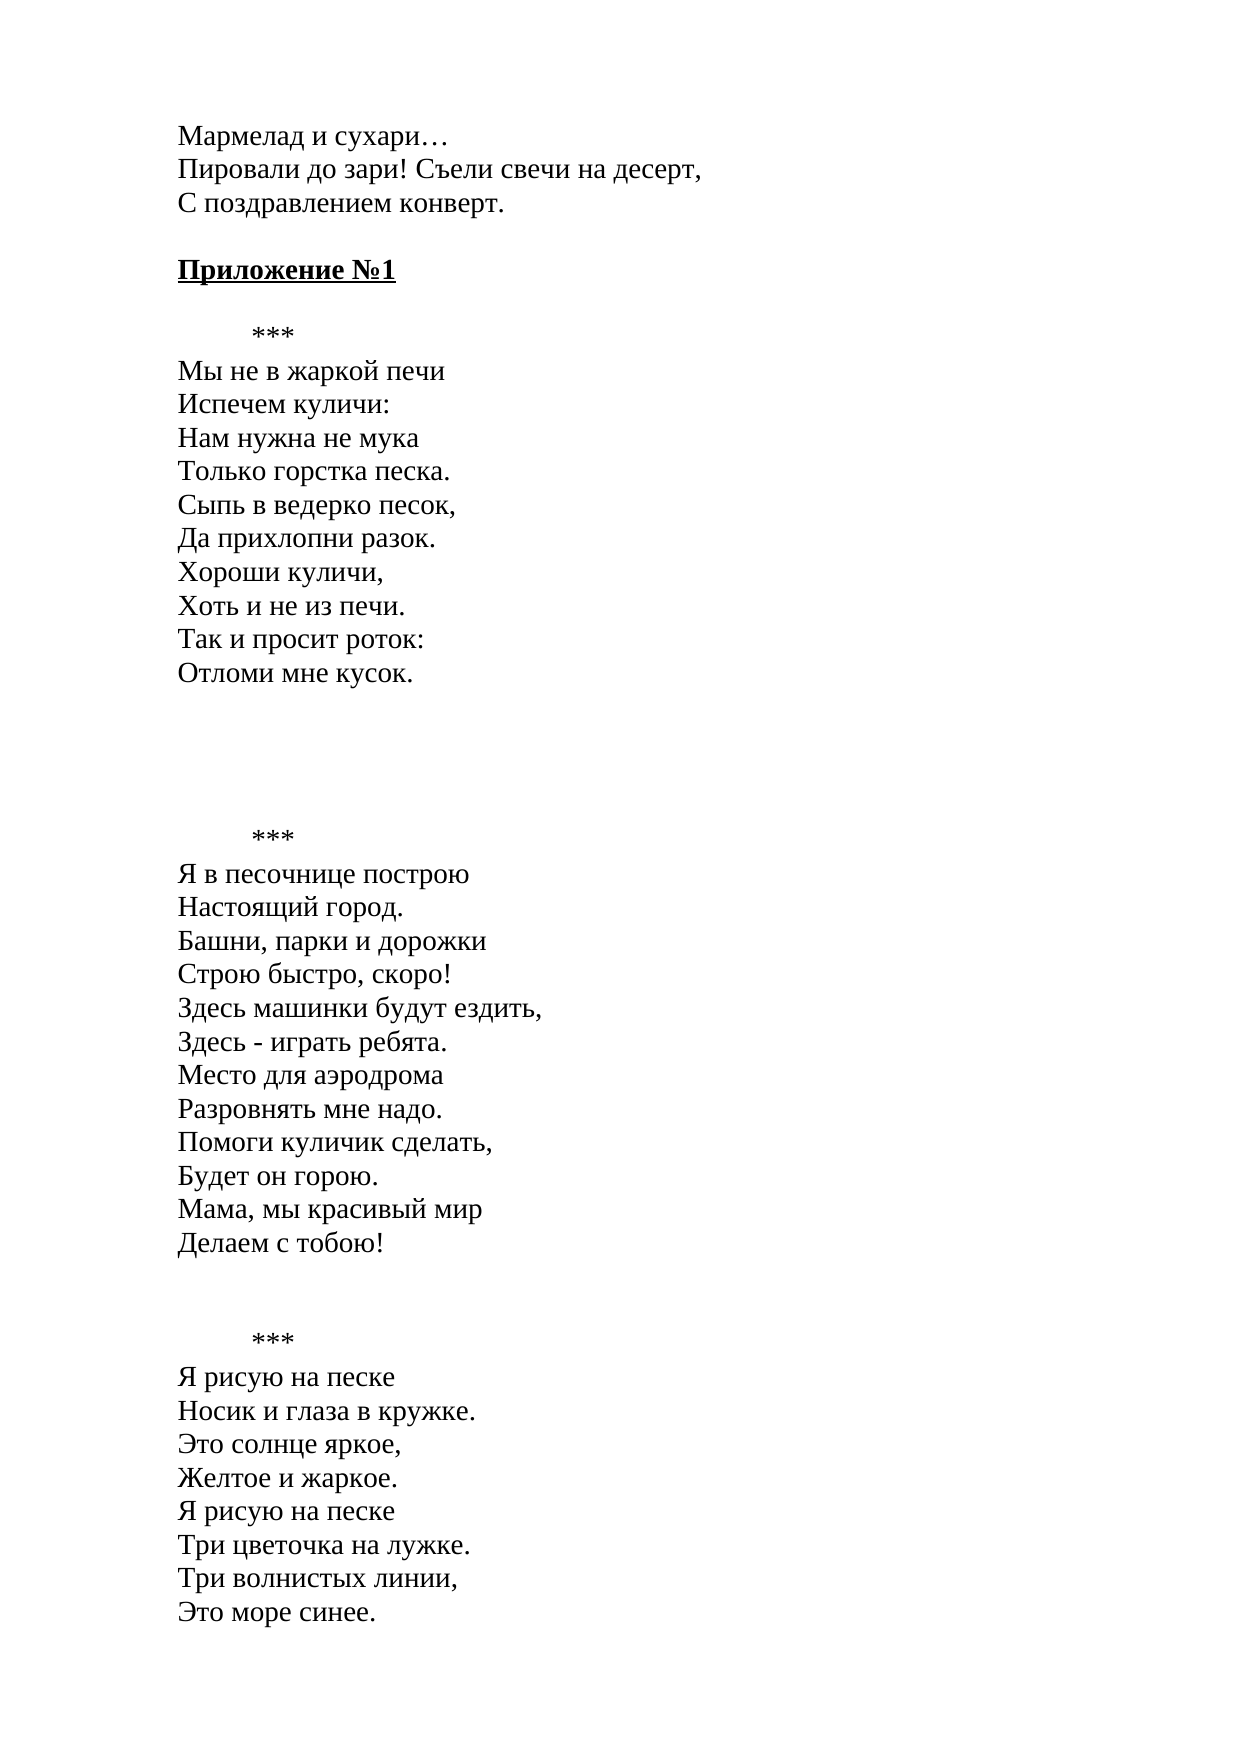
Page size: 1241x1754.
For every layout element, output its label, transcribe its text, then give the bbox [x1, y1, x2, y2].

text Башни, парки и дорожки [177, 923, 1152, 957]
text Приложение №1 [177, 252, 1152, 286]
text *** [251, 822, 1152, 856]
text Желтое и жаркое. [177, 1460, 1152, 1493]
text Только горстка песка. [177, 453, 1152, 487]
text Так и просит роток: [177, 621, 1152, 655]
text Хоть и не из печи. [177, 588, 1152, 621]
text Носик и глаза в кружке. [177, 1393, 1152, 1426]
text Разровнять мне надо. [177, 1091, 1152, 1124]
text Я в песочнице построю [177, 856, 1152, 889]
text Да прихлопни разок. [177, 521, 1152, 554]
text Будет он горою. [177, 1158, 1152, 1191]
text Мама, мы красивый мир [177, 1191, 1152, 1225]
text Три волнистых линии, [177, 1560, 1152, 1594]
text Здесь - играть ребята. [177, 1024, 1152, 1057]
text Пировали до зари! Съели свечи на десерт, [177, 152, 1152, 185]
text С поздравлением конверт. [177, 185, 1152, 219]
text Делаем с тобою! [177, 1225, 1152, 1258]
text Сыпь в ведерко песок, [177, 487, 1152, 521]
text Испечем куличи: [177, 386, 1152, 420]
text *** [251, 319, 1152, 353]
text Помоги куличик сделать, [177, 1124, 1152, 1158]
text Мармелад и сухари… [177, 118, 1152, 152]
text Мы не в жаркой печи [177, 353, 1152, 386]
text Нам нужна не мука [177, 420, 1152, 453]
text Это море синее. [177, 1594, 1152, 1627]
text *** [251, 1326, 1152, 1359]
text Это солнце яркое, [177, 1426, 1152, 1460]
text Отломи мне кусок. [177, 655, 1152, 688]
text Я рисую на песке [177, 1493, 1152, 1527]
text Здесь машинки будут ездить, [177, 990, 1152, 1024]
text Строю быстро, скоро! [177, 957, 1152, 990]
text Настоящий город. [177, 889, 1152, 923]
text Хороши куличи, [177, 554, 1152, 588]
text Я рисую на песке [177, 1359, 1152, 1393]
text Место для аэродрома [177, 1057, 1152, 1091]
text Три цветочка на лужке. [177, 1527, 1152, 1560]
